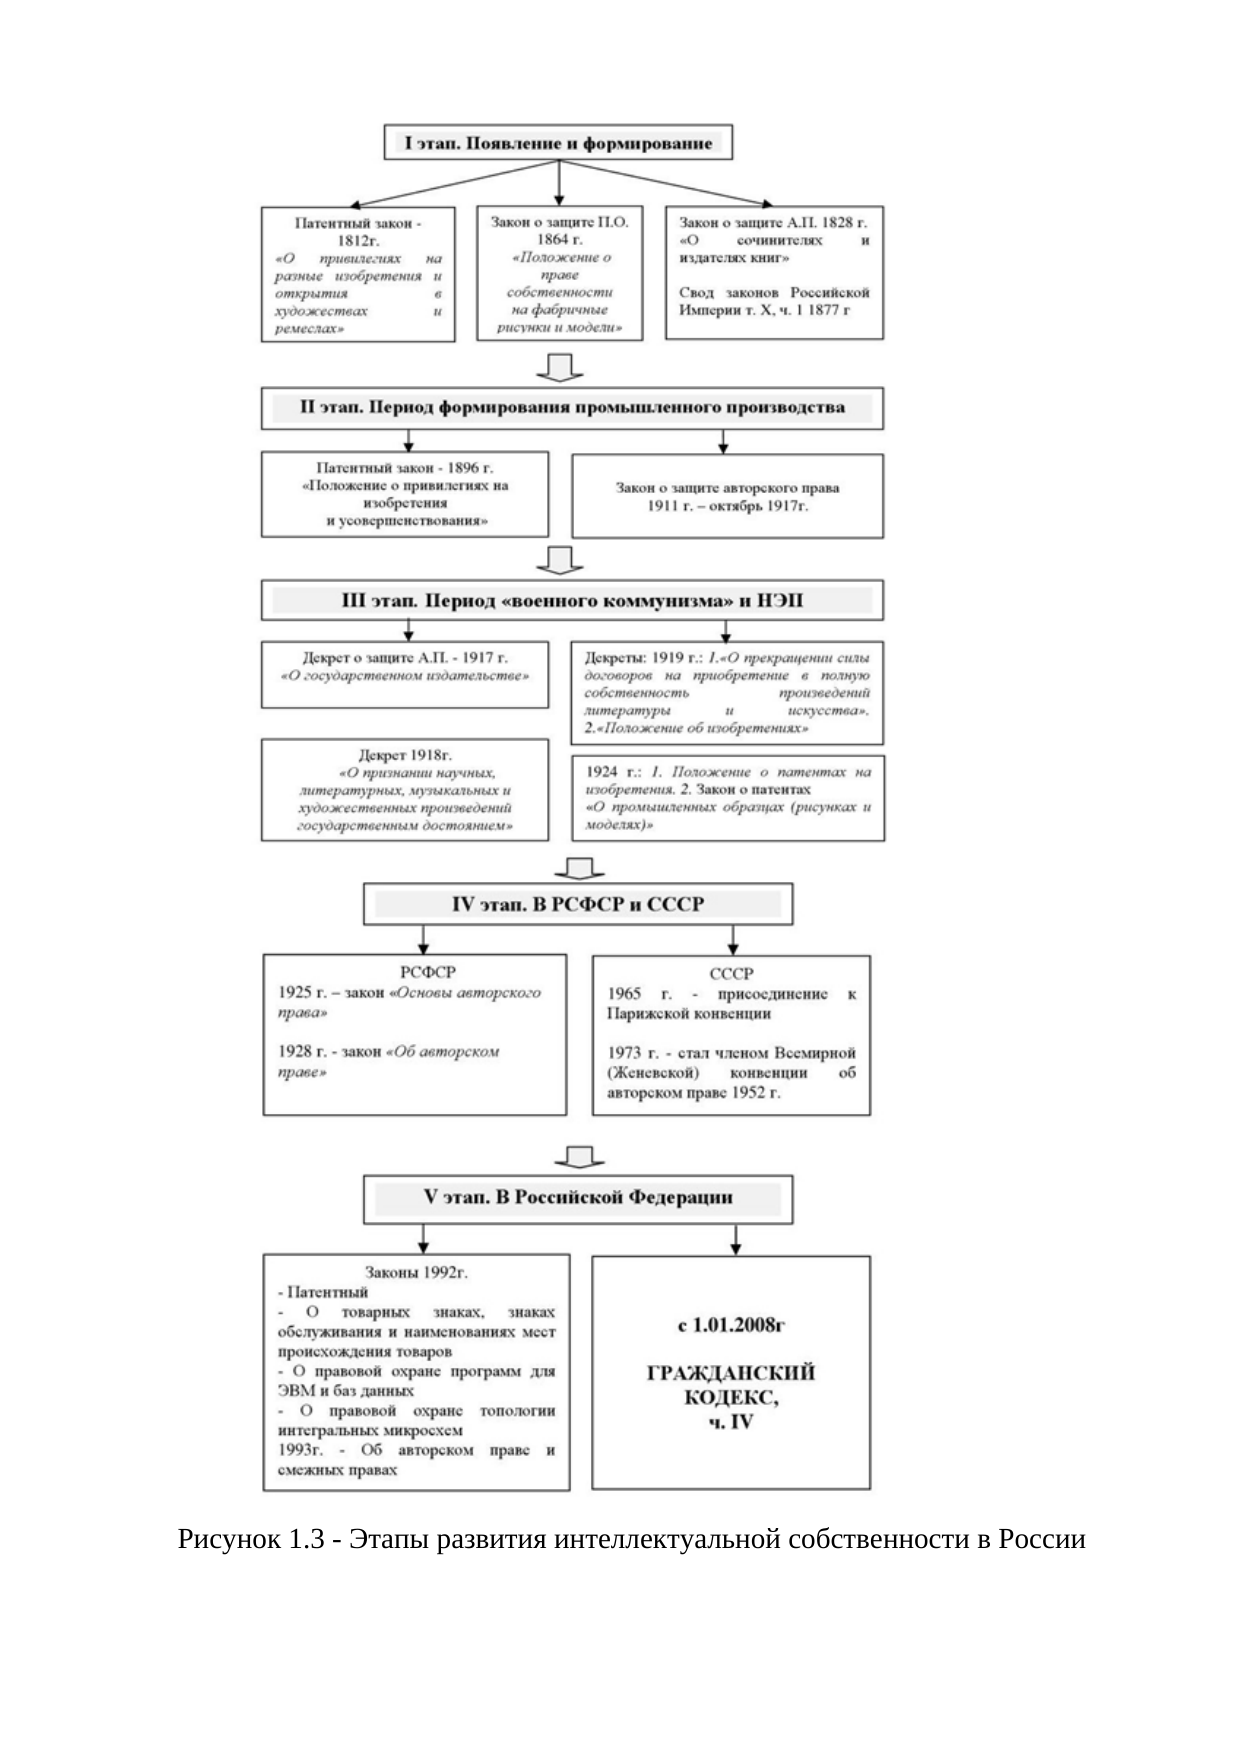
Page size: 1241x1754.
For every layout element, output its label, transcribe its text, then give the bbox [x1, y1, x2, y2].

picture [251, 118, 894, 1507]
text Рисунок 1.3 - Этапы развития интеллектуальной собственности в России [177, 1521, 1152, 1554]
